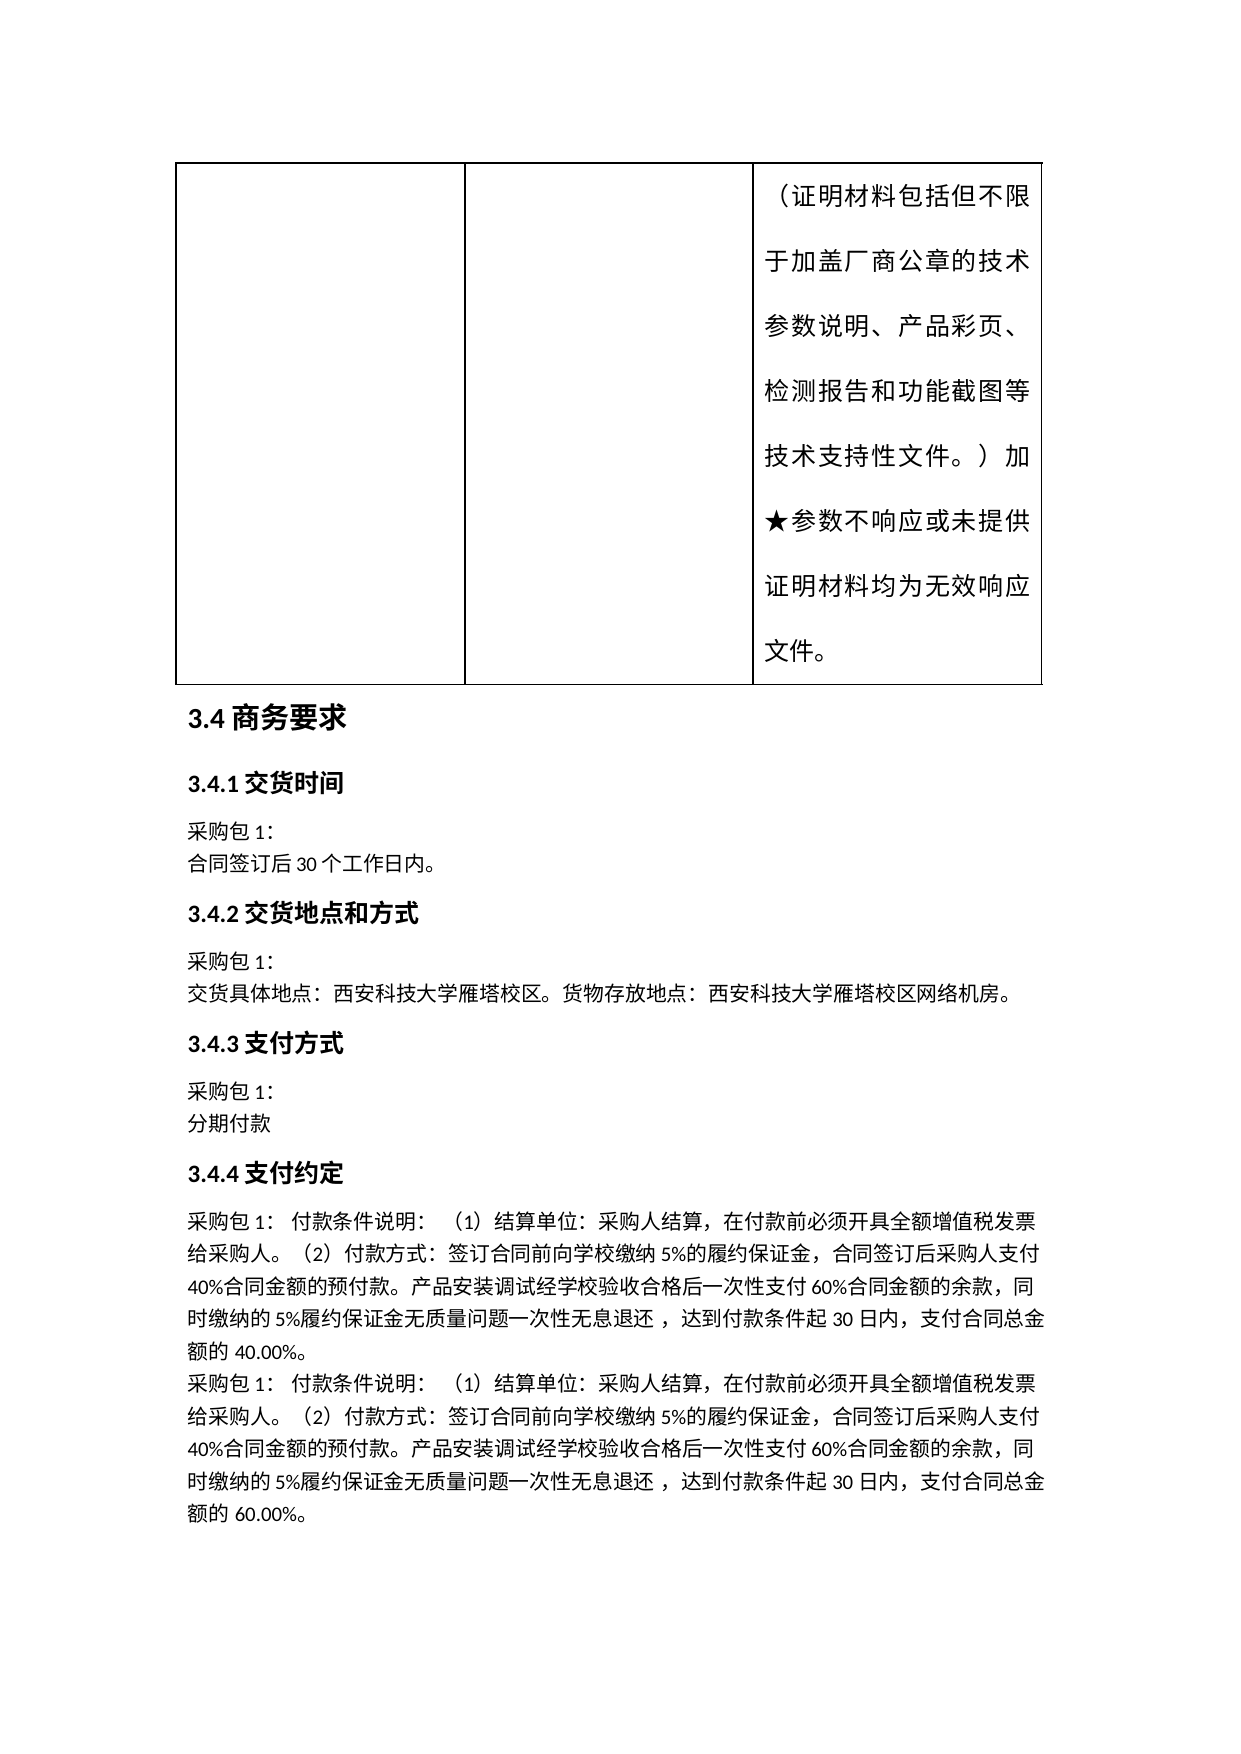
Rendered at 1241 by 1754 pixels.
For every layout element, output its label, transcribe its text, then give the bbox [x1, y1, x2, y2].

text 合同签订后30个工作日内。 [187, 848, 1053, 880]
table_cell [177, 164, 464, 683]
text 3.4.3支付方式 [187, 1010, 1053, 1075]
table_cell 1 [466, 164, 752, 683]
text 3.4.4支付约定 [187, 1140, 1053, 1205]
text 3.4.1交货时间 [187, 750, 1053, 815]
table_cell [754, 164, 1041, 683]
text 采购包1： 付款条件说明： （1）结算单位：采购人结算，在付款前必须开具全额增值税发票给采购人。（2）付款方式：签订合同前向学校缴纳5%的履约保证金，合同签订后采购人支付40%合同金额的预付款。产品安装调试经学校验收合格后一次性支付60%合同金额的余款，同时缴纳的5%履约保证金无质量问题一次性无息退还 ，达到付款条件起 30 日内，支付合同总金额的 40.00%。 [187, 1205, 1053, 1368]
text 3.4商务要求 [187, 685, 1053, 750]
text 采购包1： [187, 1075, 1053, 1108]
text 采购包1： [187, 815, 1053, 848]
text 采购包1： 付款条件说明： （1）结算单位：采购人结算，在付款前必须开具全额增值税发票给采购人。（2）付款方式：签订合同前向学校缴纳5%的履约保证金，合同签订后采购人支付40%合同金额的预付款。产品安装调试经学校验收合格后一次性支付60%合同金额的余款，同时缴纳的5%履约保证金无质量问题一次性无息退还 ，达到付款条件起 30 日内，支付合同总金额的 60.00%。 [187, 1368, 1053, 1530]
text 采购包1： [187, 945, 1053, 978]
text 交货具体地点：西安科技大学雁塔校区。货物存放地点：西安科技大学雁塔校区网络机房。 [187, 978, 1053, 1010]
text 3.4.2交货地点和方式 [187, 880, 1053, 945]
text 分期付款 [187, 1108, 1053, 1140]
